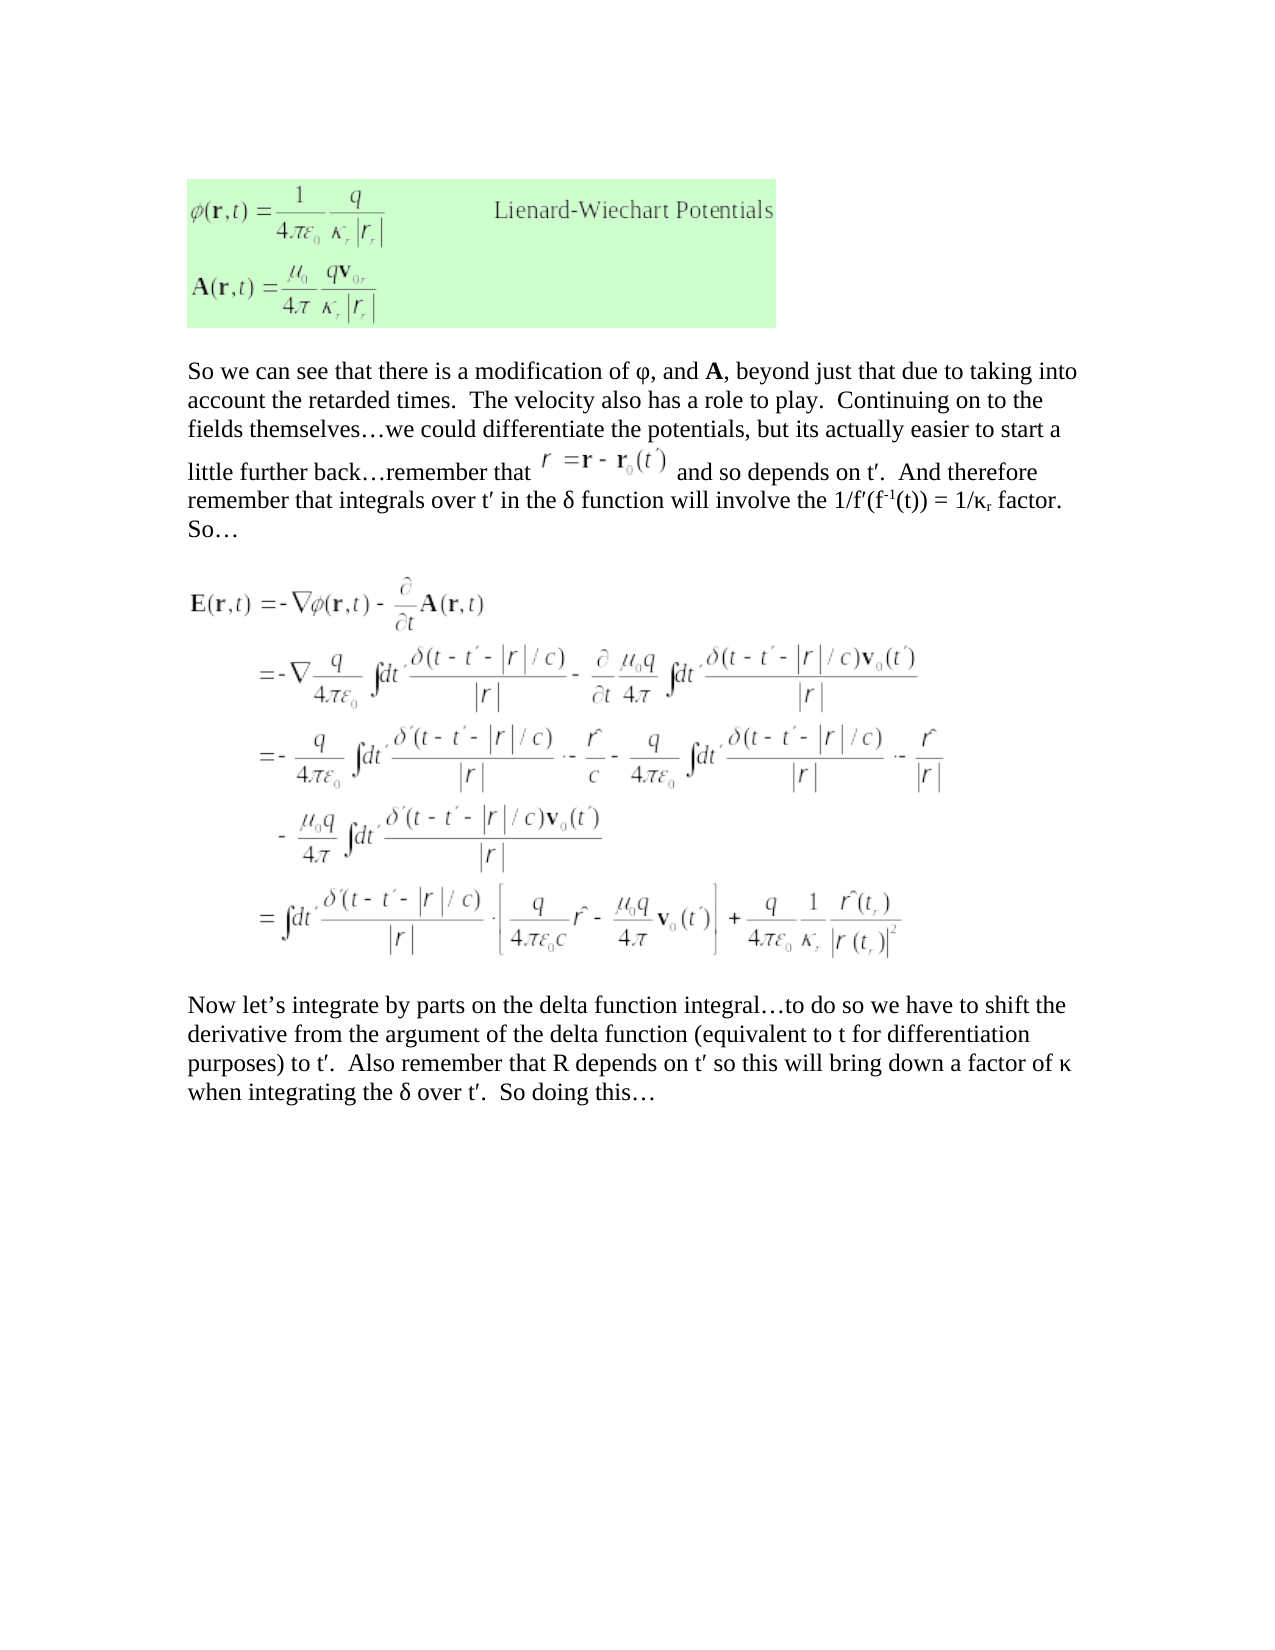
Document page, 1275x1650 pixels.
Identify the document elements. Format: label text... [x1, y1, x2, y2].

text Now let’s integrate by parts on the delta function integral…to do so we have to shift the derivative from the argument of the delta function (equivalent to t for differentiation purposes) to t′. Also remember that R depends on t′ so this will bring down a factor of κ when integrating the δ over t′. So doing this… [187, 990, 1087, 1105]
text So we can see that there is a modification of φ, and A, beyond just that due to taking into account the retarded times. The velocity also has a role to play. Continuing on to the fields themselves…we could differentiate the potentials, but its actually easier to start a little further back…remember that and so depends on t′. And therefore remember that integrals over t′ in the δ function will involve the 1/f′(f-1(t)) = 1/κr factor. So… [187, 356, 1087, 543]
